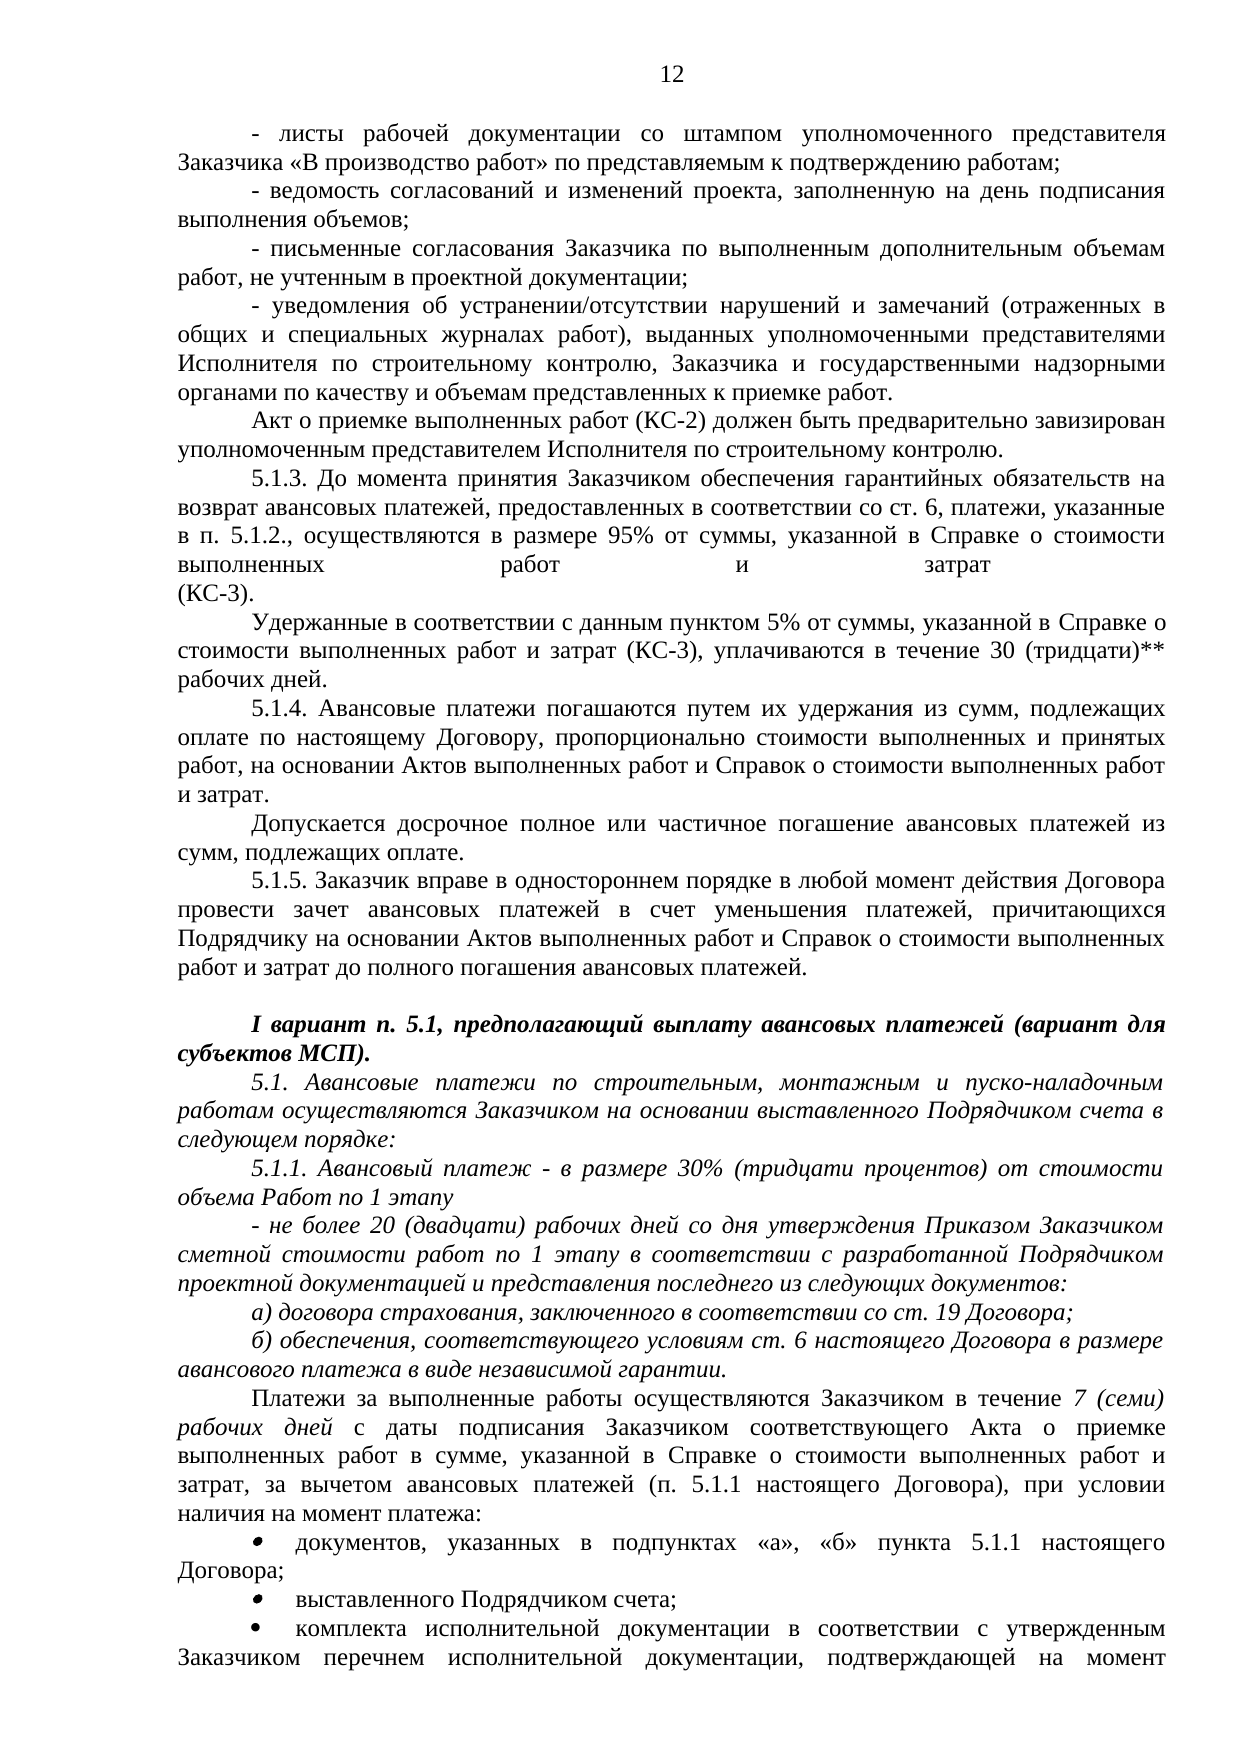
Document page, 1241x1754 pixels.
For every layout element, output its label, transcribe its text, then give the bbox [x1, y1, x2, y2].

text 5.1.4. Авансовые платежи погашаются путем их удержания из сумм, подлежащих оплате по настоящему Договору, пропорционально стоимости выполненных и принятых работ, на основании Актов выполненных работ и Справок о стоимости выполненных работ и затрат. [177, 693, 1166, 808]
list документов, указанных в подпунктах «а», «б» пункта 5.1.1 настоящего Договора; [177, 1527, 1166, 1584]
text - письменные согласования Заказчика по выполненным дополнительным объемам работ, не учтенным в проектной документации; [177, 233, 1166, 291]
text - ведомость согласований и изменений проекта, заполненную на день подписания выполнения объемов; [177, 176, 1166, 233]
text 5.1.1. Авансовый платеж - в размере 30% (тридцати процентов) от стоимости объема Работ по 1 этапу [177, 1153, 1166, 1211]
text Платежи за выполненные работы осуществляются Заказчиком в течение 7 (семи) рабочих дней с даты подписания Заказчиком соответствующего Акта о приемке выполненных работ в сумме, указанной в Справке о стоимости выполненных работ и затрат, за вычетом авансовых платежей (п. 5.1.1 настоящего Договора), при условии наличия на момент платежа: [177, 1383, 1166, 1527]
text 5.1.5. Заказчик вправе в одностороннем порядке в любой момент действия Договора провести зачет авансовых платежей в счет уменьшения платежей, причитающихся Подрядчику на основании Актов выполненных работ и Справок о стоимости выполненных работ и затрат до полного погашения авансовых платежей. [177, 866, 1166, 981]
text - листы рабочей документации со штампом уполномоченного представителя Заказчика «В производство работ» по представляемым к подтверждению работам; [177, 118, 1166, 176]
text Допускается досрочное полное или частичное погашение авансовых платежей из сумм, подлежащих оплате. [177, 808, 1166, 866]
text а) договора страхования, заключенного в соответствии со ст. 19 Договора; [177, 1297, 1166, 1326]
text - не более 20 (двадцати) рабочих дней со дня утверждения Приказом Заказчиком сметной стоимости работ по 1 этапу в соответствии с разработанной Подрядчиком проектной документацией и представления последнего из следующих документов: [177, 1211, 1166, 1297]
text Удержанные в соответствии с данным пунктом 5% от суммы, указанной в Справке о стоимости выполненных работ и затрат (КС-3), уплачиваются в течение 30 (тридцати)** рабочих дней. [177, 607, 1166, 693]
text б) обеспечения, соответствующего условиям ст. 6 настоящего Договора в размере авансового платежа в виде независимой гарантии. [177, 1326, 1166, 1383]
text 5.1. Авансовые платежи по строительным, монтажным и пуско-наладочным работам осуществляются Заказчиком на основании выставленного Подрядчиком счета в следующем порядке: [177, 1067, 1166, 1153]
text I вариант п. 5.1, предполагающий выплату авансовых платежей (вариант для субъектов МСП). [177, 1009, 1166, 1067]
text Акт о приемке выполненных работ (КС-2) должен быть предварительно завизирован уполномоченным представителем Исполнителя по строительному контролю. [177, 406, 1166, 463]
text 5.1.3. До момента принятия Заказчиком обеспечения гарантийных обязательств на возврат авансовых платежей, предоставленных в соответствии со ст. 6, платежи, указанные в п. 5.1.2., осуществляются в размере 95% от суммы, указанной в Справке о стоимости выполненных работ и затрат (КС-3). [177, 463, 1166, 607]
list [177, 1613, 1166, 1671]
list выставленного Подрядчиком счета; [177, 1584, 1166, 1613]
text - уведомления об устранении/отсутствии нарушений и замечаний (отраженных в общих и специальных журналах работ), выданных уполномоченными представителями Исполнителя по строительному контролю, Заказчика и государственными надзорными органами по качеству и объемам представленных к приемке работ. [177, 291, 1166, 406]
